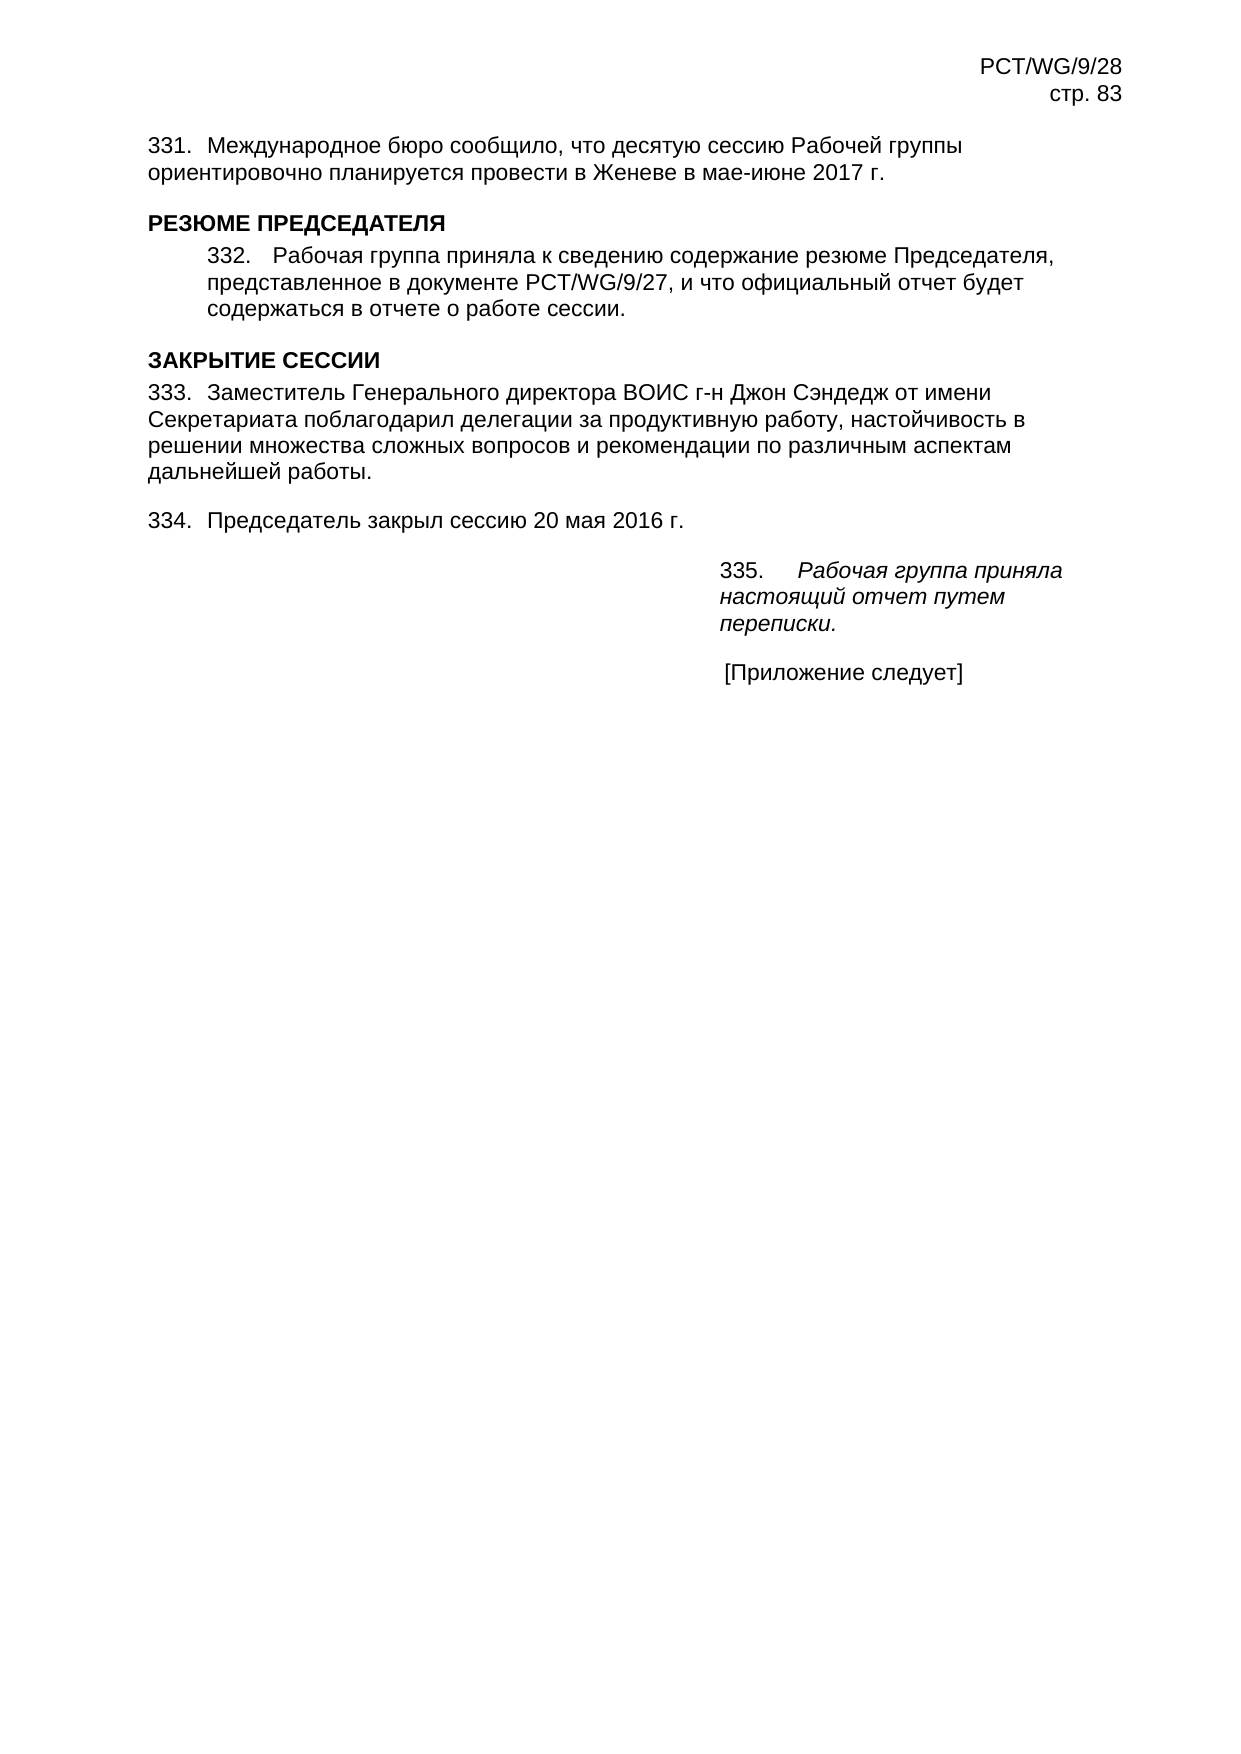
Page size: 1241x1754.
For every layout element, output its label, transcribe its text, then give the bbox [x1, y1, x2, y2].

text Председатель закрыл сессию 20 мая 2016 г. [148, 507, 1122, 534]
text Заместитель Генерального директора ВОИС г-н Джон Сэндедж от имени Секретариата поблагодарил делегации за продуктивную работу, настойчивость в решении множества сложных вопросов и рекомендации по различным аспектам дальнейшей работы. [148, 379, 1122, 484]
text Международное бюро сообщило, что десятую сессию Рабочей группы ориентировочно планируется провести в Женеве в мае-июне 2017 г. [148, 132, 1122, 185]
subtitle Резюме председателя [148, 210, 1122, 236]
subtitle Закрытие сессии [148, 347, 1122, 373]
text Рабочая группа приняла настоящий отчет путем переписки. [719, 557, 1122, 636]
list [Приложение следует] [724, 659, 1122, 685]
text Рабочая группа приняла к сведению содержание резюме Председателя, представленное в документе PCT/WG/9/27, и что официальный отчет будет содержаться в отчете о работе сессии. [207, 242, 1122, 322]
